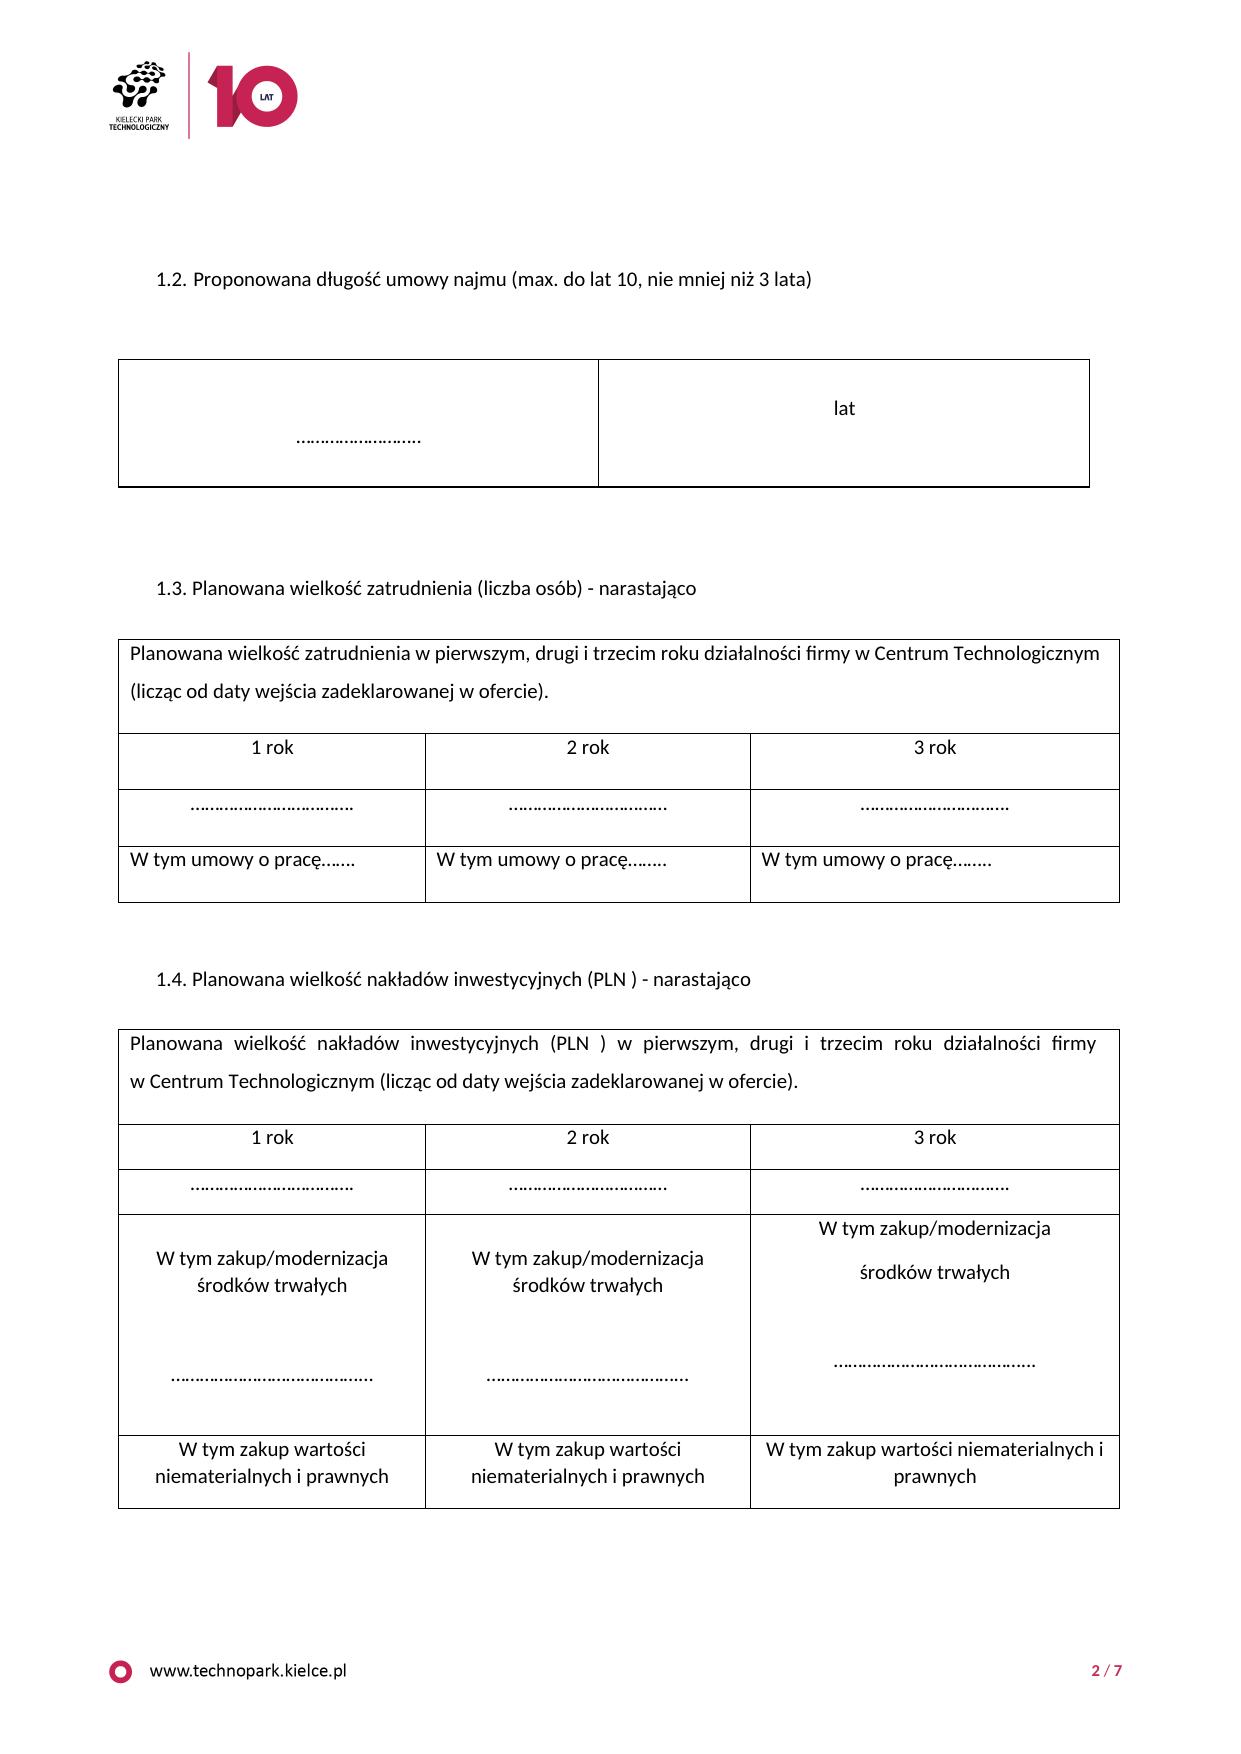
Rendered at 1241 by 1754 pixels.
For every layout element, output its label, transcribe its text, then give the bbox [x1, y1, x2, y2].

table_header Planowana wielkość nakładów inwestycyjnych (PLN ) w pierwszym, drugi i trzecim roku działalności firmy w Centrum Technologicznym (licząc od daty wejścia zadeklarowanej w ofercie). [119, 1030, 1119, 1123]
table_cell 3 rok [751, 734, 1119, 789]
picture [0, 0, 1240, 1752]
table_cell ……………………………. [119, 1170, 425, 1214]
list Proponowana długość umowy najmu (max. do lat 10, nie mniej niż 3 lata) [156, 266, 1122, 291]
table_cell 2 rok [426, 1125, 750, 1169]
table_header lat [599, 360, 1089, 486]
table_cell …………………………… [426, 1170, 750, 1214]
table_cell …………………………. [751, 790, 1119, 846]
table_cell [119, 1436, 425, 1508]
table_cell W tym zakup/modernizacja środków trwałych …………………………………... [119, 1215, 425, 1435]
table_cell ……………………………. [119, 790, 425, 846]
text 1.4. Planowana wielkość nakładów inwestycyjnych (PLN ) - narastająco [156, 966, 1122, 991]
table_cell W tym umowy o pracę…….. [751, 847, 1119, 902]
text 1.3. Planowana wielkość zatrudnienia (liczba osób) - narastająco [156, 576, 1122, 601]
table_cell 1 rok [119, 1125, 425, 1169]
table_cell 2 rok [426, 734, 750, 789]
table_cell …………………………. [751, 1170, 1119, 1214]
table_cell W tym zakup/modernizacja środków trwałych …………………………………... [426, 1215, 750, 1435]
table_cell W tym umowy o pracę…….. [426, 847, 750, 902]
table_cell W tym umowy o pracę……. [119, 847, 425, 902]
table_cell W tym zakup/modernizacja środków trwałych …………………………………... [751, 1215, 1119, 1435]
table_header …………………….. [119, 360, 598, 486]
table_cell …………………………… [426, 790, 750, 846]
table_cell 3 rok [751, 1125, 1119, 1169]
table_cell 1 rok [119, 734, 425, 789]
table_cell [751, 1436, 1119, 1508]
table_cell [426, 1436, 750, 1508]
table_header Planowana wielkość zatrudnienia w pierwszym, drugi i trzecim roku działalności firmy w Centrum Technologicznym (licząc od daty wejścia zadeklarowanej w ofercie). [119, 640, 1119, 733]
